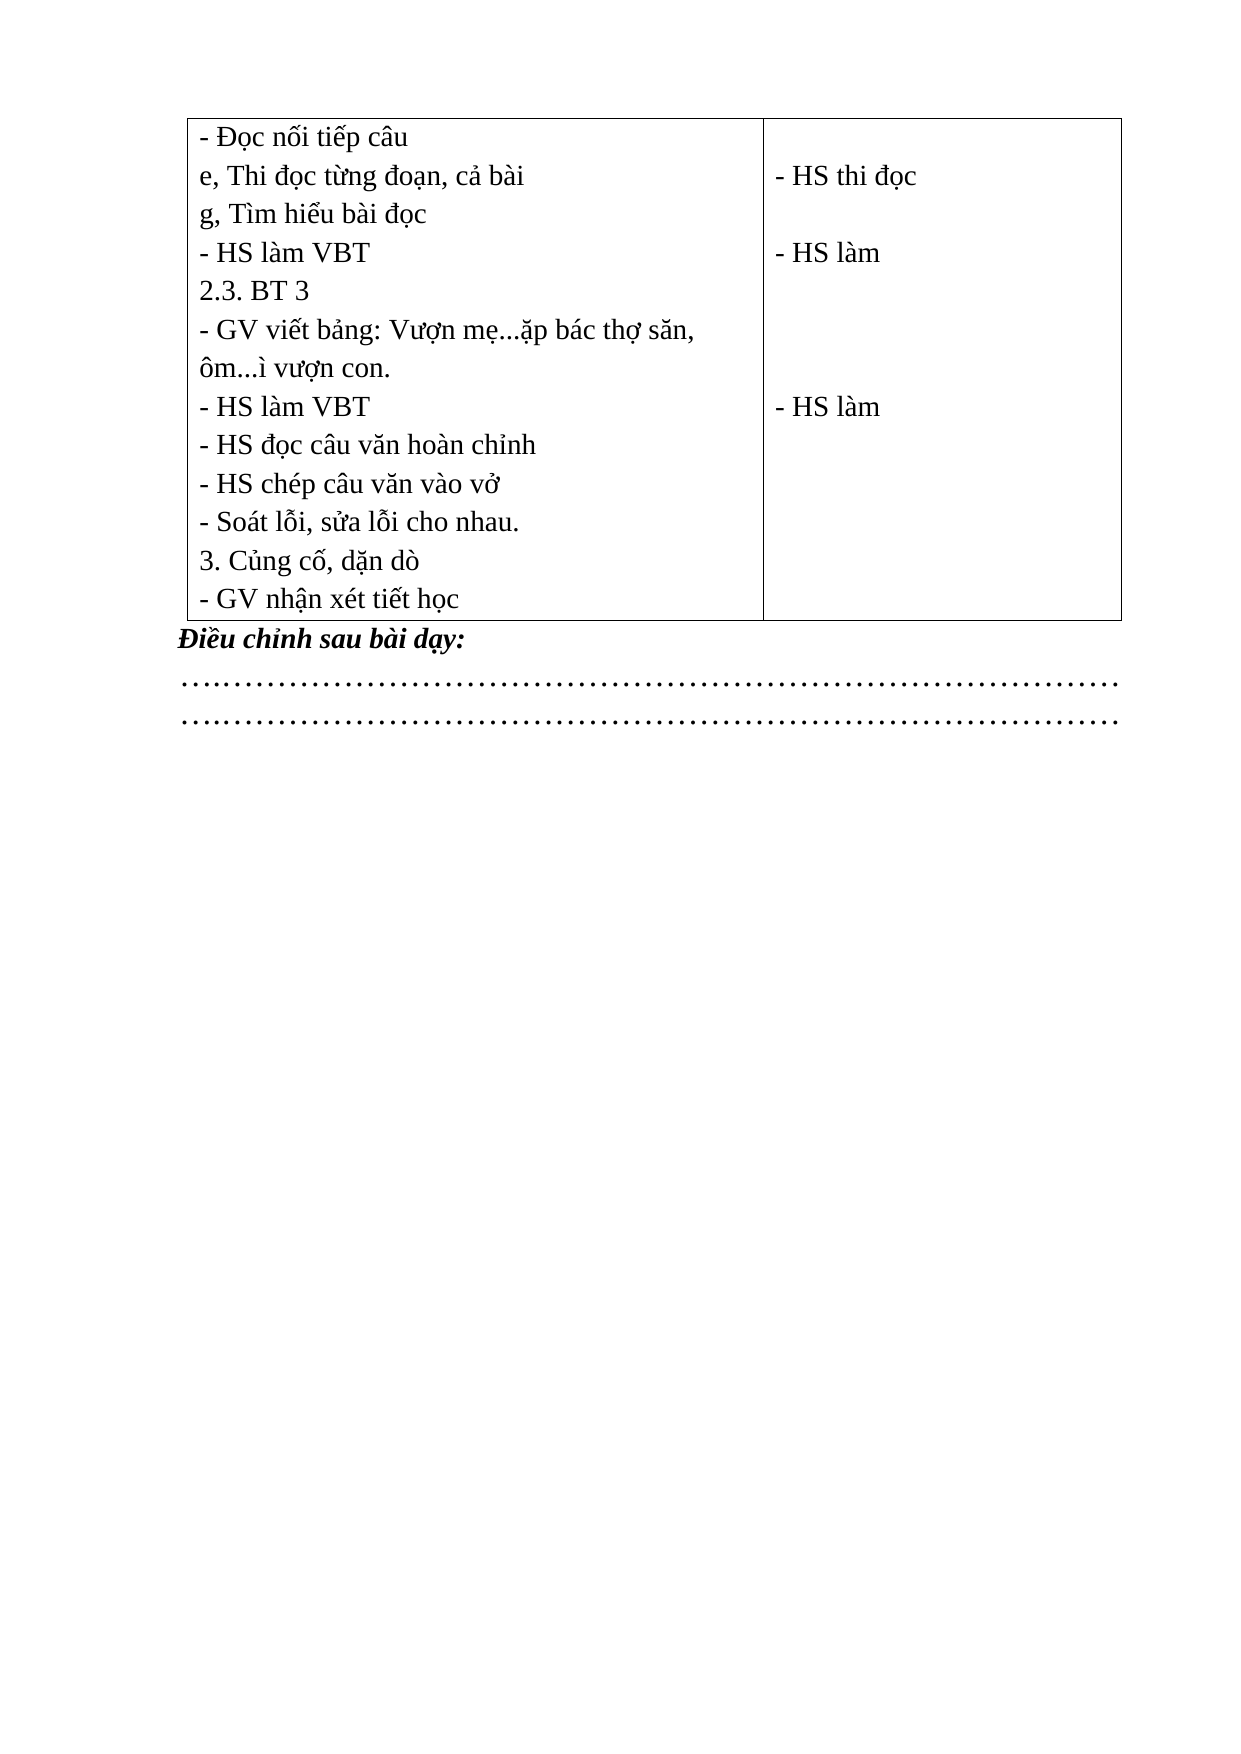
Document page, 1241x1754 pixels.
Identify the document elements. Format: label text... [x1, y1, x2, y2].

text ….……………………………………………………………………… [177, 693, 1122, 731]
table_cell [188, 119, 763, 620]
text Điều chỉnh sau bài dạy: [177, 621, 1122, 655]
text ….……………………………………………………………………… [177, 655, 1122, 693]
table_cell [764, 119, 1121, 620]
